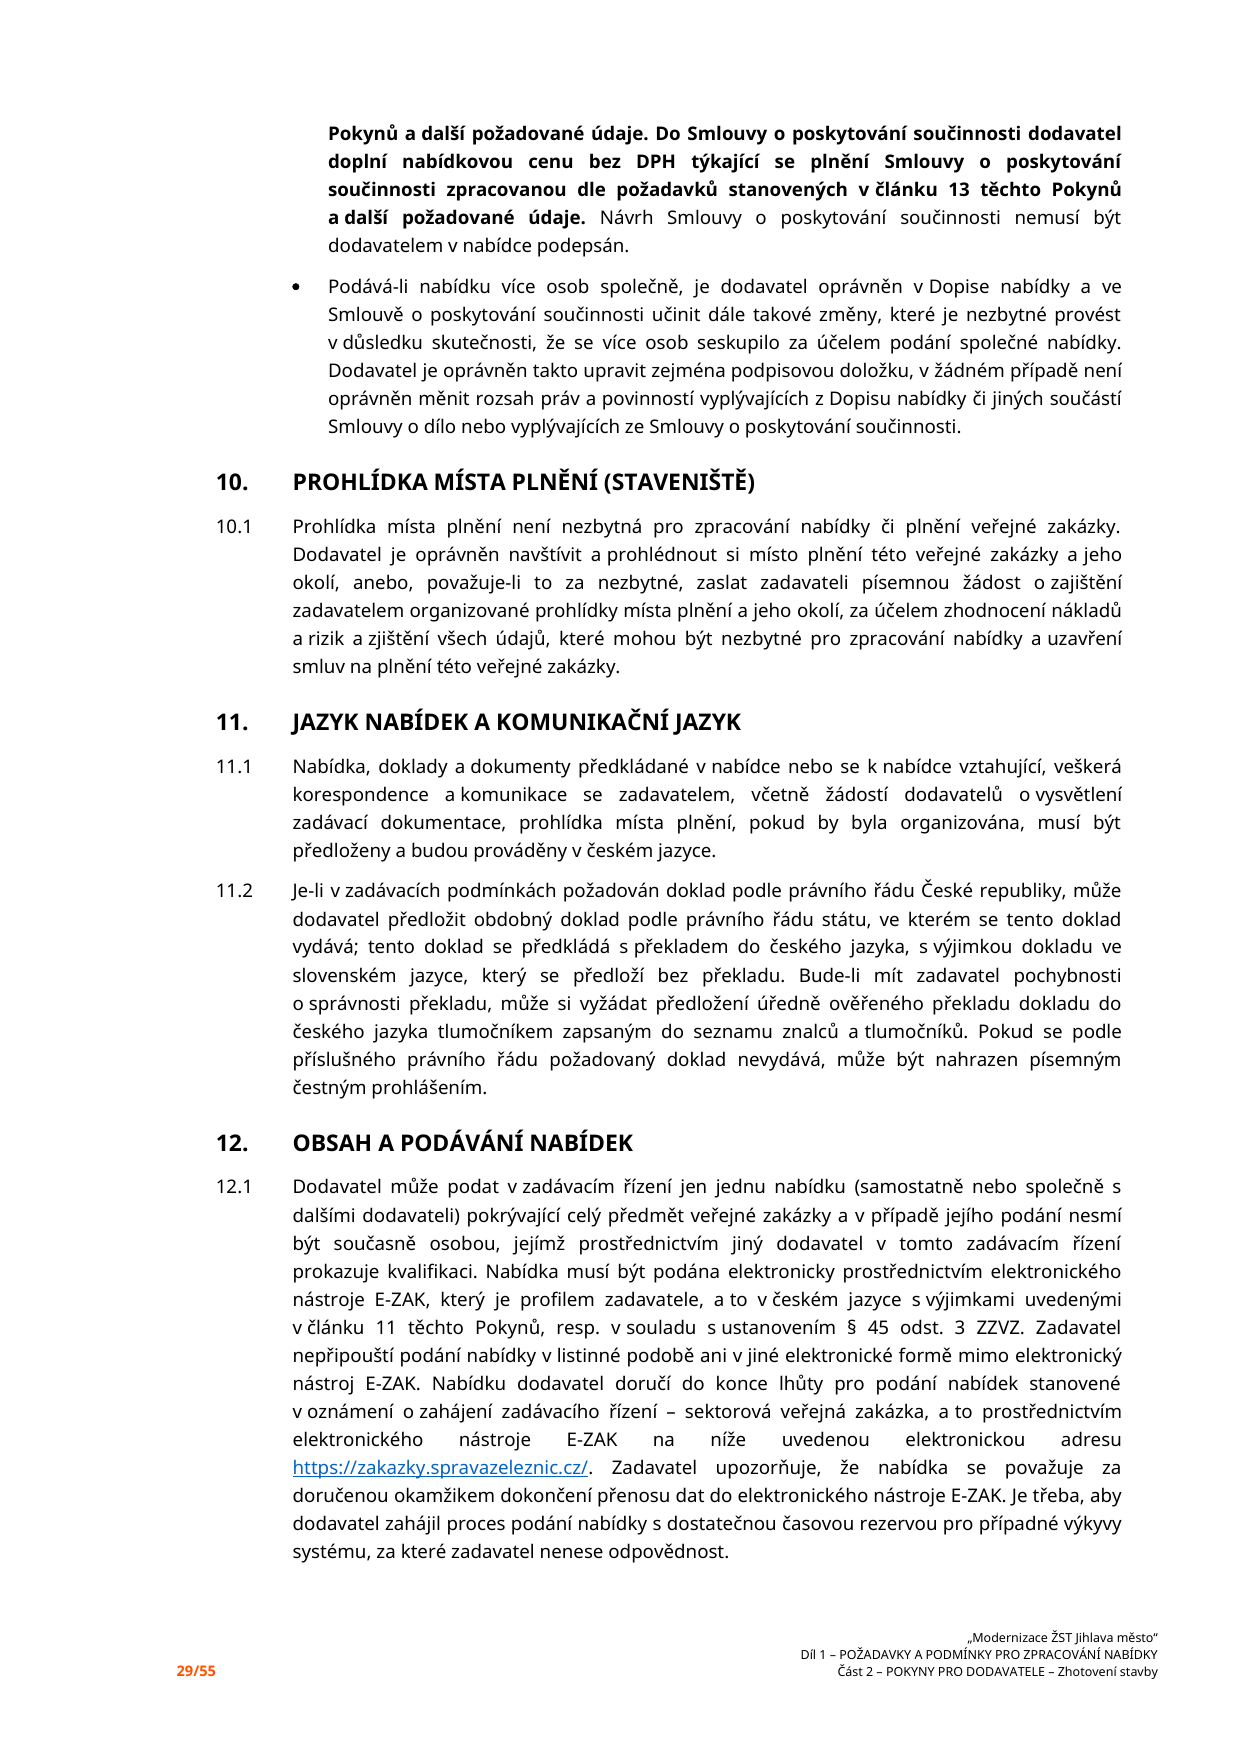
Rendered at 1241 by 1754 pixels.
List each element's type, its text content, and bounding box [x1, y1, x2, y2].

text Dodavatel může podat v zadávacím řízení jen jednu nabídku (samostatně nebo společně s dalšími dodavateli) pokrývající celý předmět veřejné zakázky a v případě jejího podání nesmí být současně osobou, jejímž prostřednictvím jiný dodavatel v tomto zadávacím řízení prokazuje kvalifikaci. Nabídka musí být podána elektronicky prostřednictvím elektronického nástroje E-ZAK, který je profilem zadavatele, a to v českém jazyce s výjimkami uvedenými v článku 11 těchto Pokynů, resp. v souladu s ustanovením § 45 odst. 3 ZZVZ. Zadavatel nepřipouští podání nabídky v listinné podobě ani v jiné elektronické formě mimo elektronický nástroj E-ZAK. Nabídku dodavatel doručí do konce lhůty pro podání nabídek stanovené v oznámení o zahájení zadávacího řízení – sektorová veřejná zakázka, a to prostřednictvím elektronického nástroje E-ZAK na níže uvedenou elektronickou adresu https://zakazky.spravazeleznic.cz/. Zadavatel upozorňuje, že nabídka se považuje za doručenou okamžikem dokončení přenosu dat do elektronického nástroje E-ZAK. Je třeba, aby dodavatel zahájil proces podání nabídky s dostatečnou časovou rezervou pro případné výkyvy systému, za které zadavatel nenese odpovědnost. [216, 1174, 1122, 1564]
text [292, 121, 1122, 258]
text OBSAH a PODÁVÁNÍ NABÍDEK [216, 1127, 1122, 1158]
text Podává-li nabídku více osob společně, je dodavatel oprávněn v Dopise nabídky a ve Smlouvě o poskytování součinnosti učinit dále takové změny, které je nezbytné provést v důsledku skutečnosti, že se více osob seskupilo za účelem podání společné nabídky. Dodavatel je oprávněn takto upravit zejména podpisovou doložku, v žádném případě není oprávněn měnit rozsah práv a povinností vyplývajících z Dopisu nabídky či jiných součástí Smlouvy o dílo nebo vyplývajících ze Smlouvy o poskytování součinnosti. [292, 273, 1122, 439]
text PROHLÍDKA MÍSTA PLNĚNÍ (STAVENIŠTĚ) [216, 466, 1122, 498]
text Nabídka, doklady a dokumenty předkládané v nabídce nebo se k nabídce vztahující, veškerá korespondence a komunikace se zadavatelem, včetně žádostí dodavatelů o vysvětlení zadávací dokumentace, prohlídka místa plnění, pokud by byla organizována, musí být předloženy a budou prováděny v českém jazyce. [216, 753, 1122, 863]
text Prohlídka místa plnění není nezbytná pro zpracování nabídky či plnění veřejné zakázky. Dodavatel je oprávněn navštívit a prohlédnout si místo plnění této veřejné zakázky a jeho okolí, anebo, považuje-li to za nezbytné, zaslat zadavateli písemnou žádost o zajištění zadavatelem organizované prohlídky místa plnění a jeho okolí, za účelem zhodnocení nákladů a rizik a zjištění všech údajů, které mohou být nezbytné pro zpracování nabídky a uzavření smluv na plnění této veřejné zakázky. [216, 513, 1122, 679]
text JAZYK NABÍDEK A KOMUNIKAČNÍ JAZYK [216, 706, 1122, 738]
text Je-li v zadávacích podmínkách požadován doklad podle právního řádu České republiky, může dodavatel předložit obdobný doklad podle právního řádu státu, ve kterém se tento doklad vydává; tento doklad se předkládá s překladem do českého jazyka, s výjimkou dokladu ve slovenském jazyce, který se předloží bez překladu. Bude-li mít zadavatel pochybnosti o správnosti překladu, může si vyžádat předložení úředně ověřeného překladu dokladu do českého jazyka tlumočníkem zapsaným do seznamu znalců a tlumočníků. Pokud se podle příslušného právního řádu požadovaný doklad nevydává, může být nahrazen písemným čestným prohlášením. [216, 878, 1122, 1099]
